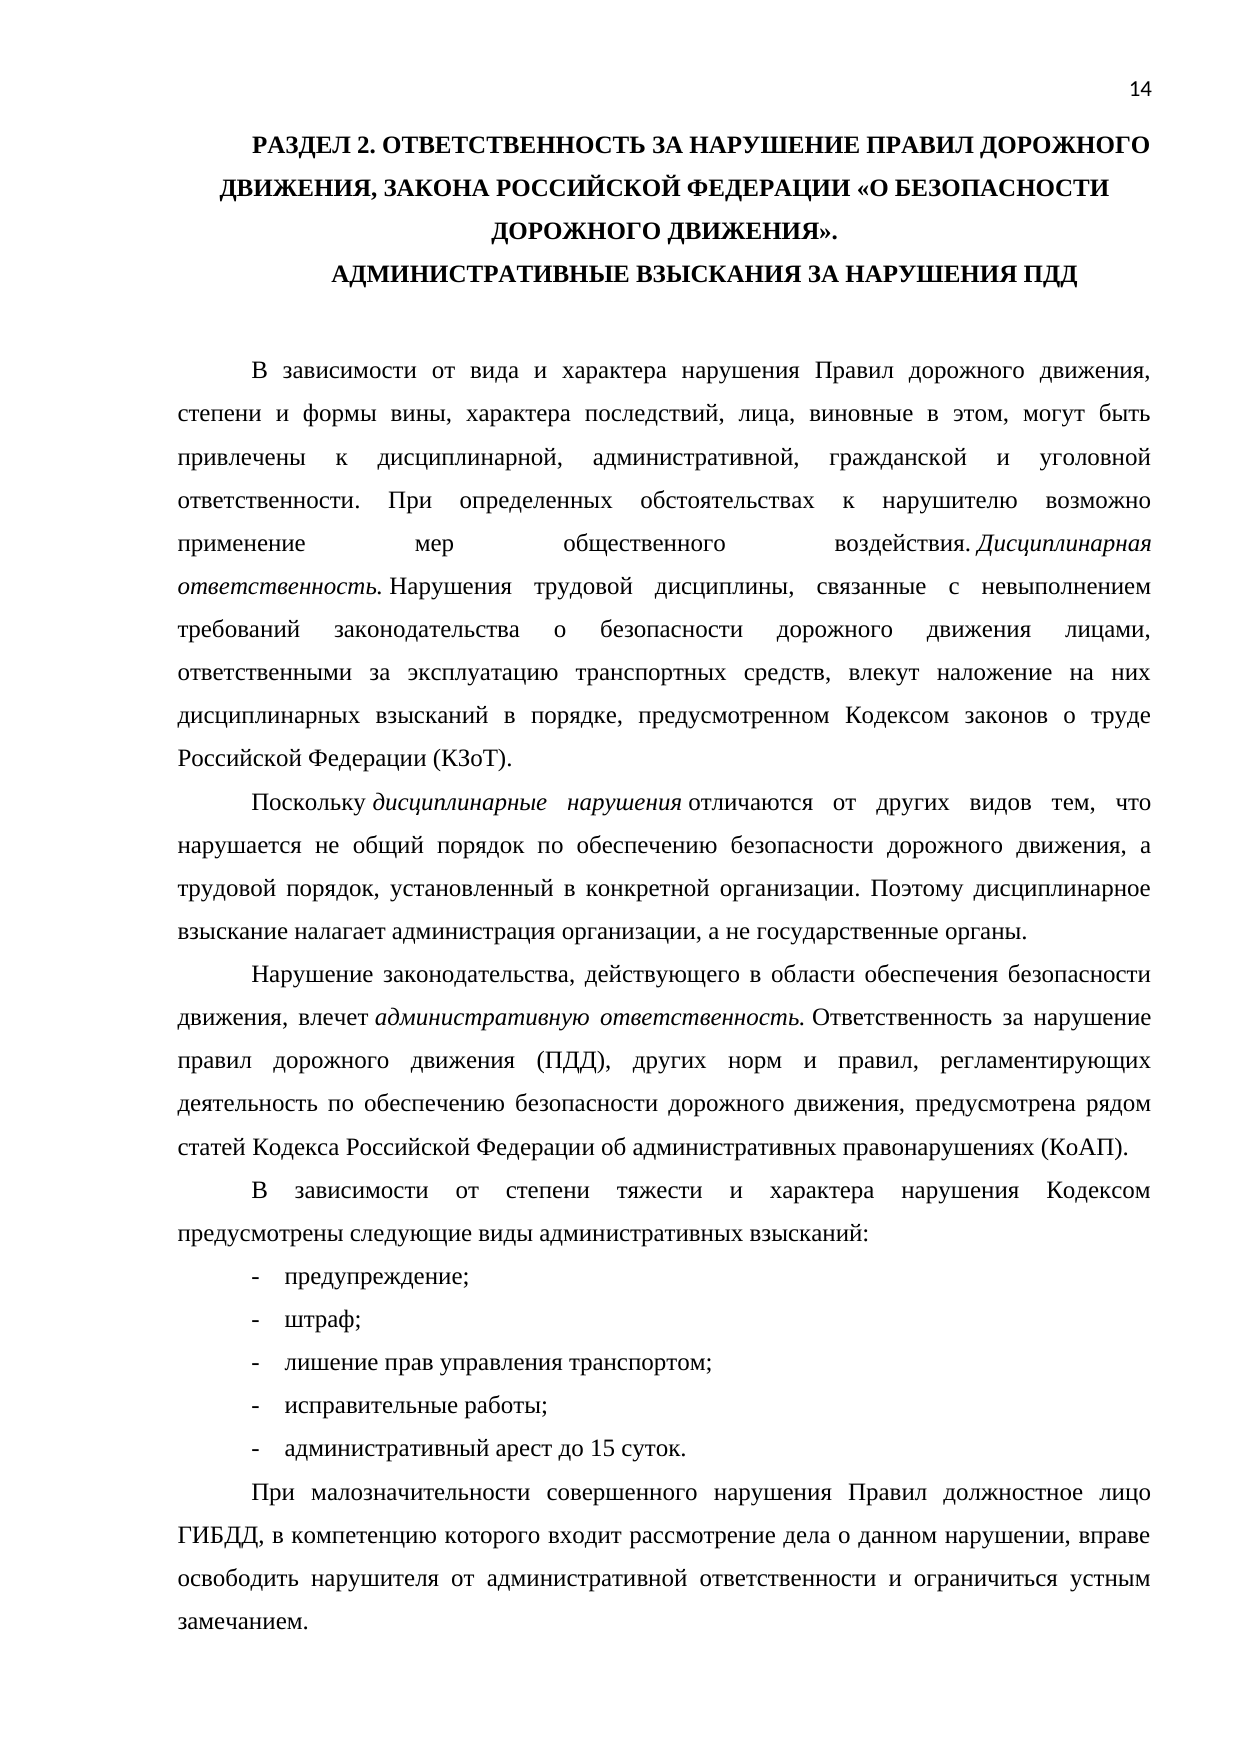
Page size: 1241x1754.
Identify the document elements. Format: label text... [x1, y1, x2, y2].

subtitle АДМИНИСТРАТИВНЫЕ ВЗЫСКАНИЯ ЗА НАРУШЕНИЯ ПДД [177, 259, 1152, 288]
text При малозначительности совершенного нарушения Правил должностное лицо ГИБДД, в компетенцию которого входит рассмотрение дела о данном нарушении, вправе освободить нарушителя от административной ответственности и ограничиться устным замечанием. [177, 1477, 1152, 1635]
text В зависимости от вида и характера нарушения Правил дорожного движения, степени и формы вины, характера последствий, лица, виновные в этом, могут быть привлечены к дисциплинарной, административной, гражданской и уголовной ответственности. При определенных обстоятельствах к нарушителю возможно применение мер общественного воздействия. Дисциплинарная ответственность. Нарушения трудовой дисциплины, связанные с невыполнением требований законодательства о безопасности дорожного движения лицами, ответственными за эксплуатацию транспортных средств, влекут наложение на них дисциплинарных взысканий в порядке, предусмотренном Кодексом законов о труде Российской Федерации (КЗоТ). [177, 355, 1152, 772]
text - исправительные работы; [177, 1390, 1152, 1419]
text Нарушение законодательства, действующего в области обеспечения безопасности движения, влечет административную ответственность. Ответственность за нарушение правил дорожного движения (ПДД), других норм и правил, регламентирующих деятельность по обеспечению безопасности дорожного движения, предусмотрена рядом статей Кодекса Российской Федерации об административных правонарушениях (КоАП). [177, 959, 1152, 1160]
text - административный арест до 15 суток. [177, 1433, 1152, 1462]
subtitle РАЗДЕЛ 2. ОТВЕТСТВЕННОСТЬ ЗА НАРУШЕНИЕ ПРАВИЛ ДОРОЖНОГО ДВИЖЕНИЯ, ЗАКОНА РОССИЙСКОЙ ФЕДЕРАЦИИ «О БЕЗОПАСНОСТИ ДОРОЖНОГО ДВИЖЕНИЯ». [177, 130, 1152, 245]
text - штраф; [177, 1304, 1152, 1333]
text - предупреждение; [177, 1261, 1152, 1290]
text Поскольку дисциплинарные нарушения отличаются от других видов тем, что нарушается не общий порядок по обеспечению безопасности дорожного движения, а трудовой порядок, установленный в конкретной организации. Поэтому дисциплинарное взыскание налагает администрация организации, а не государственные органы. [177, 787, 1152, 945]
text В зависимости от степени тяжести и характера нарушения Кодексом предусмотрены следующие виды административных взысканий: [177, 1175, 1152, 1247]
text - лишение прав управления транспортом; [177, 1347, 1152, 1376]
